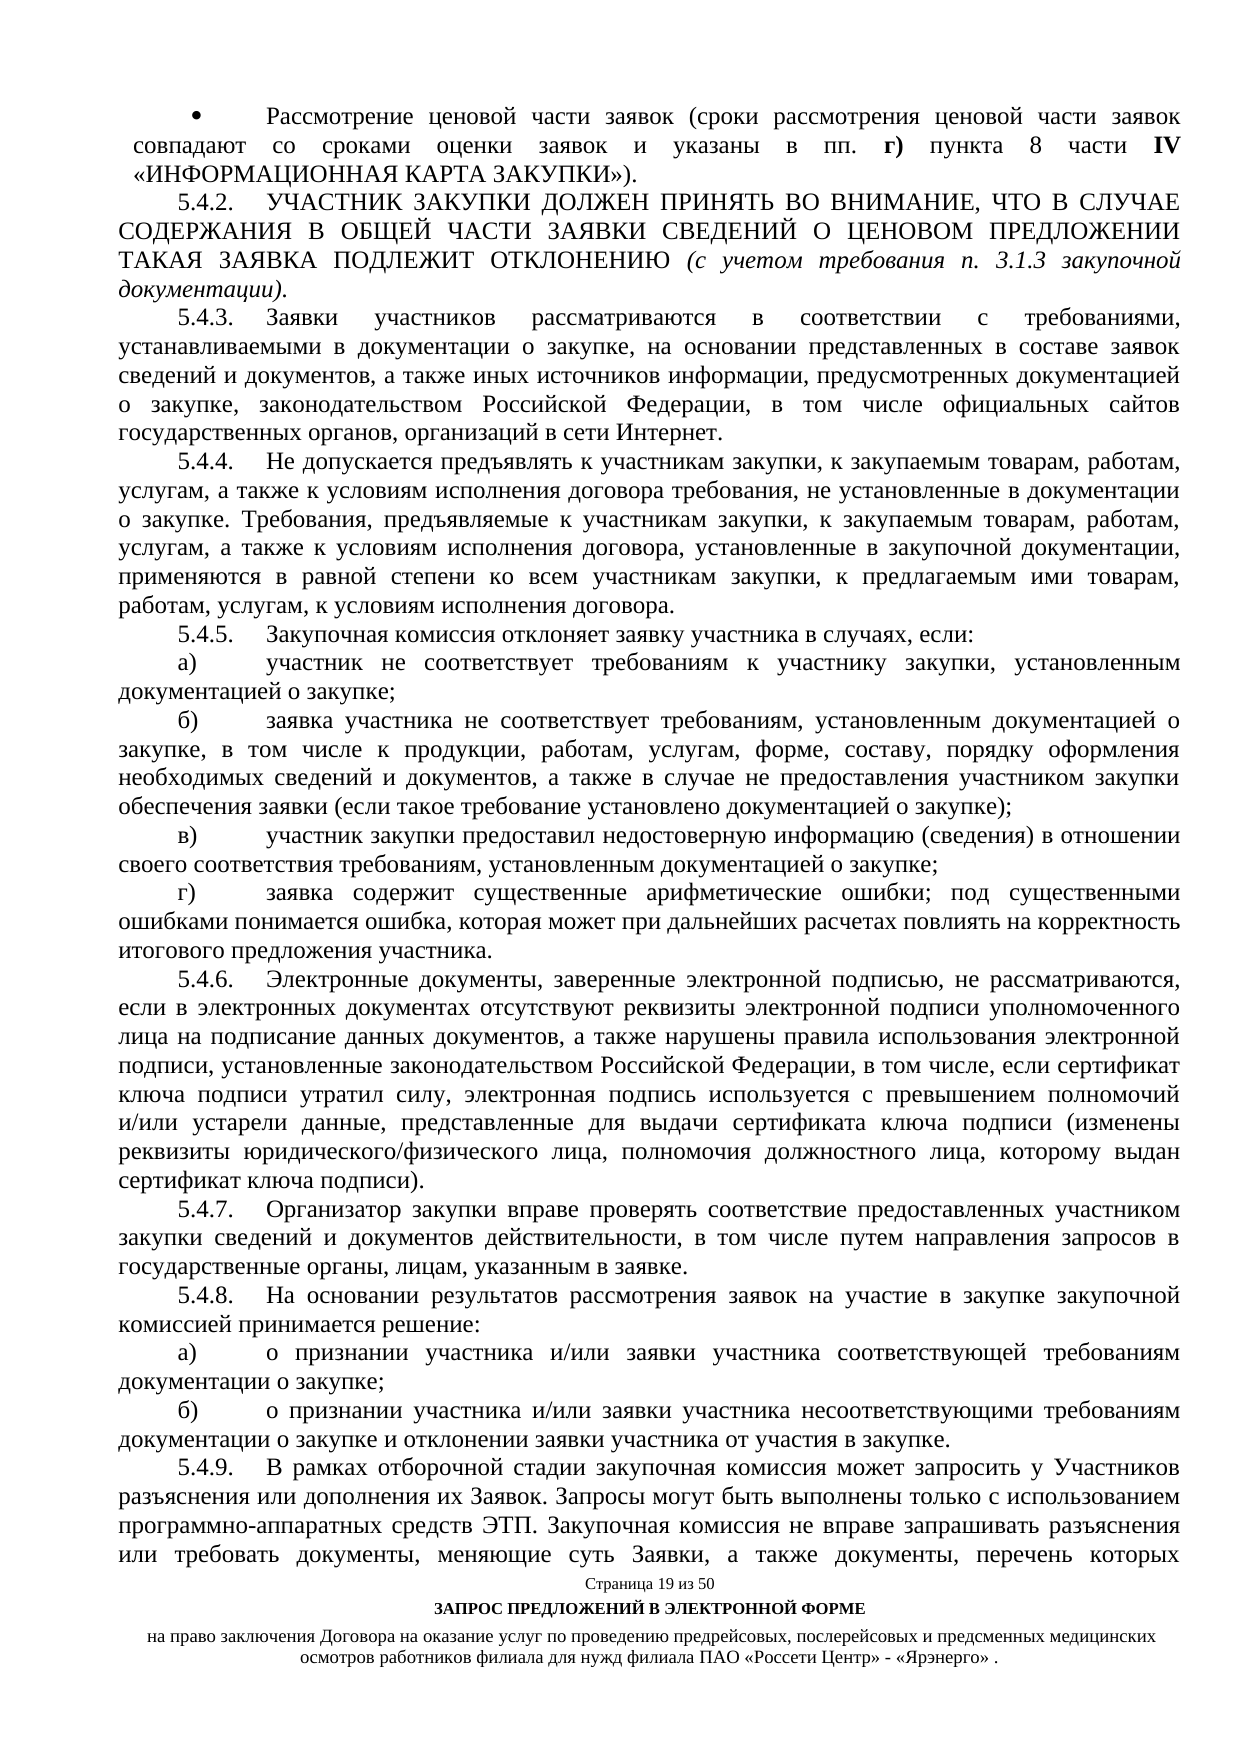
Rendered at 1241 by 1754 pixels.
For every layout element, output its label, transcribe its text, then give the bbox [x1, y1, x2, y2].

list участник закупки предоставил недостоверную информацию (сведения) в отношении своего соответствия требованиям, установленным документацией о закупке; [118, 820, 1181, 877]
subtitle Не допускается предъявлять к участникам закупки, к закупаемым товарам, работам, услугам, а также к условиям исполнения договора требования, не установленные в документации о закупке. Требования, предъявляемые к участникам закупки, к закупаемым товарам, работам, услугам, а также к условиям исполнения договора, установленные в закупочной документации, применяются в равной степени ко всем участникам закупки, к предлагаемым ими товарам, работам, услугам, к условиям исполнения договора. [118, 446, 1181, 619]
subtitle Электронные документы, заверенные электронной подписью, не рассматриваются, если в электронных документах отсутствуют реквизиты электронной подписи уполномоченного лица на подписание данных документов, а также нарушены правила использования электронной подписи, установленные законодательством Российской Федерации, в том числе, если сертификат ключа подписи утратил силу, электронная подпись используется с превышением полномочий и/или устарели данные, представленные для выдачи сертификата ключа подписи (изменены реквизиты юридического/физического лица, полномочия должностного лица, которому выдан сертификат ключа подписи). [118, 964, 1181, 1194]
subtitle УЧАСТНИК ЗАКУПКИ ДОЛЖЕН ПРИНЯТЬ ВО ВНИМАНИЕ, ЧТО В СЛУЧАЕ СОДЕРЖАНИЯ В ОБЩЕЙ ЧАСТИ ЗАЯВКИ СВЕДЕНИЙ О ЦЕНОВОМ ПРЕДЛОЖЕНИИ ТАКАЯ ЗАЯВКА ПОДЛЕЖИТ ОТКЛОНЕНИЮ (с учетом требования п. 3.1.3 закупочной документации). [118, 187, 1181, 302]
subtitle На основании результатов рассмотрения заявок на участие в закупке закупочной комиссией принимается решение: [118, 1280, 1181, 1337]
subtitle Закупочная комиссия отклоняет заявку участника в случаях, если: [118, 619, 1181, 647]
list заявка содержит существенные арифметические ошибки; под существенными ошибками понимается ошибка, которая может при дальнейших расчетах повлиять на корректность итогового предложения участника. [118, 877, 1181, 964]
subtitle Организатор закупки вправе проверять соответствие предоставленных участником закупки сведений и документов действительности, в том числе путем направления запросов в государственные органы, лицам, указанным в заявке. [118, 1194, 1181, 1280]
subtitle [118, 1452, 1181, 1567]
subtitle Рассмотрение ценовой части заявок (сроки рассмотрения ценовой части заявок совпадают со сроками оценки заявок и указаны в пп. г) пункта 8 части IV «ИНФОРМАЦИОННАЯ КАРТА ЗАКУПКИ»). [133, 101, 1181, 187]
list заявка участника не соответствует требованиям, установленным документацией о закупке, в том числе к продукции, работам, услугам, форме, составу, порядку оформления необходимых сведений и документов, а также в случае не предоставления участником закупки обеспечения заявки (если такое требование установлено документацией о закупке); [118, 705, 1181, 820]
subtitle Заявки участников рассматриваются в соответствии с требованиями, устанавливаемыми в документации о закупке, на основании представленных в составе заявок сведений и документов, а также иных источников информации, предусмотренных документацией о закупке, законодательством Российской Федерации, в том числе официальных сайтов государственных органов, организаций в сети Интернет. [118, 302, 1181, 446]
subtitle о признании участника и/или заявки участника несоответствующими требованиям документации о закупке и отклонении заявки участника от участия в закупке. [118, 1395, 1181, 1452]
subtitle о признании участника и/или заявки участника соответствующей требованиям документации о закупке; [118, 1337, 1181, 1395]
list участник не соответствует требованиям к участнику закупки, установленным документацией о закупке; [118, 647, 1181, 705]
